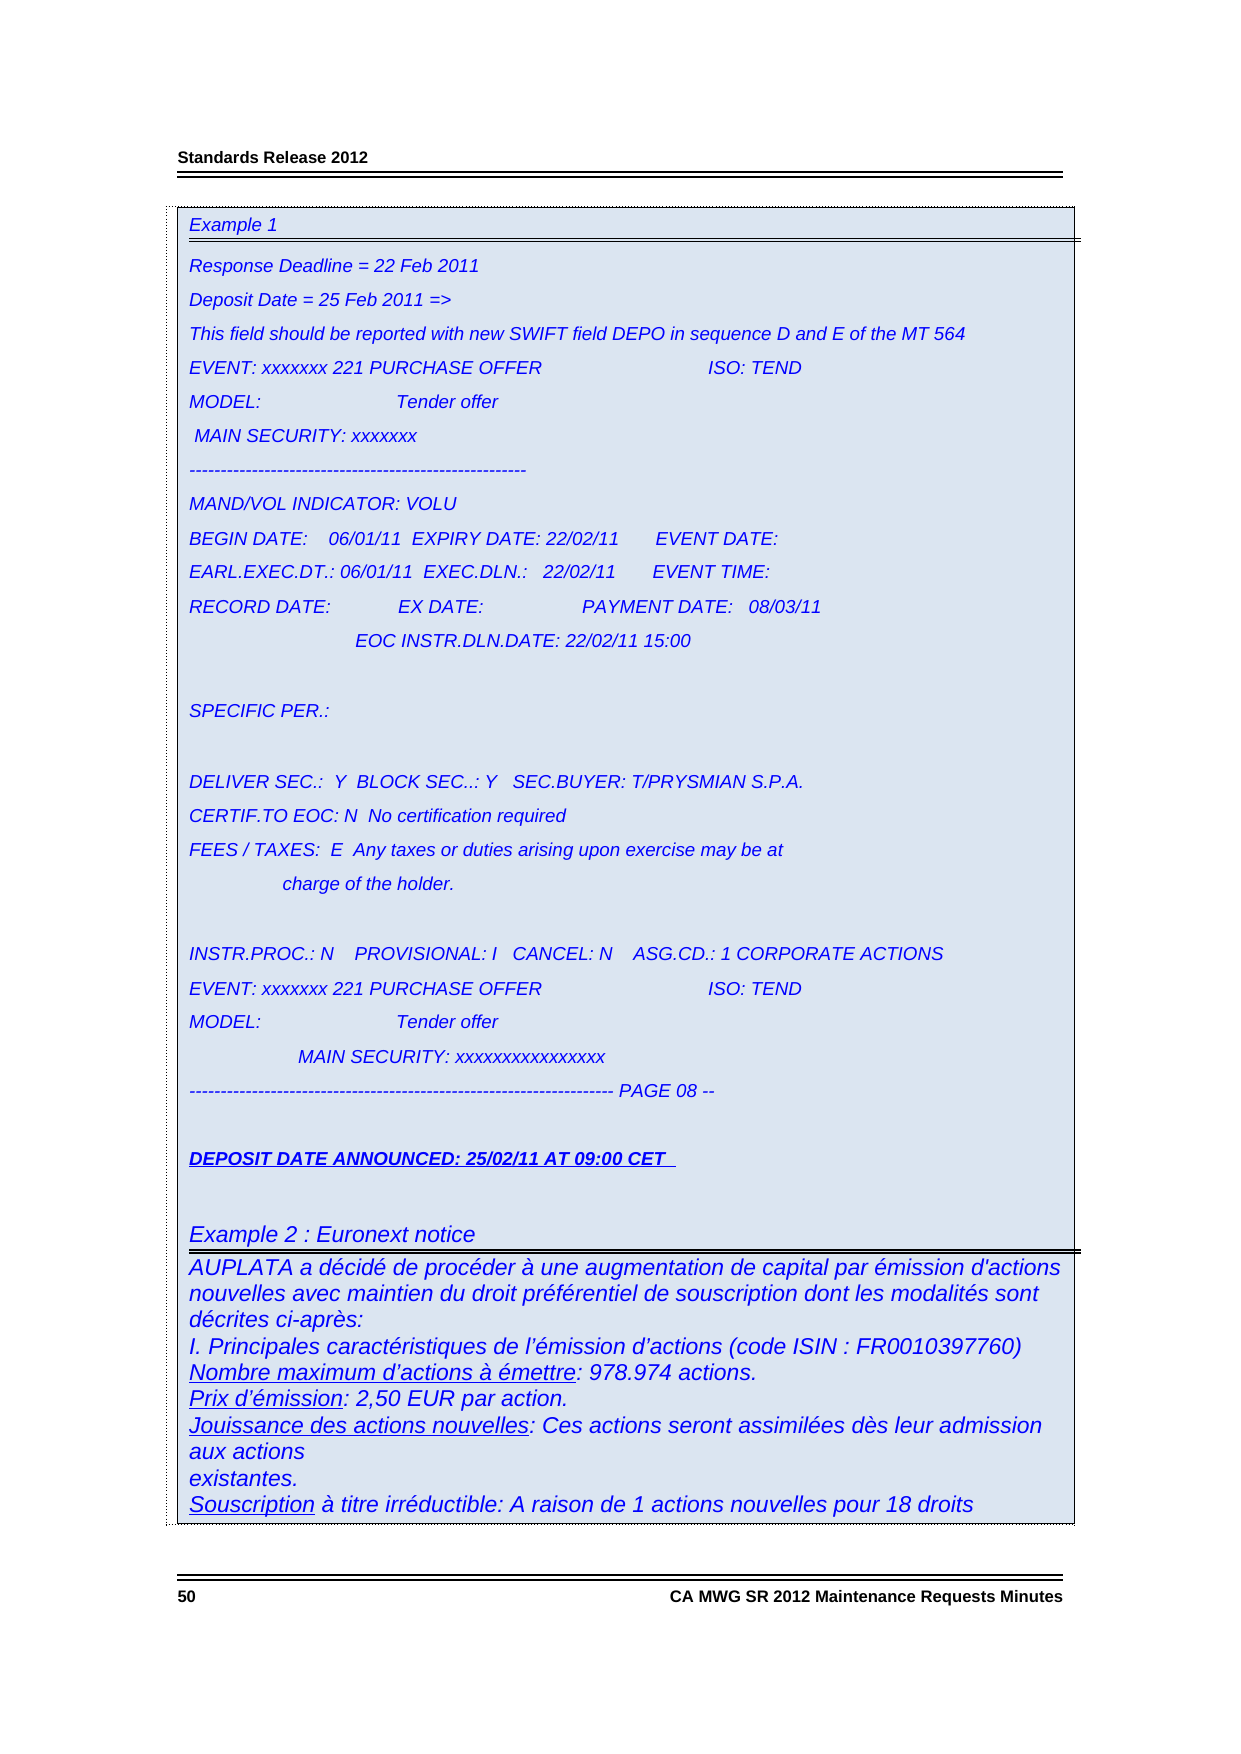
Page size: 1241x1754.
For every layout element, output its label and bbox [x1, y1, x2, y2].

table_cell [166, 206, 178, 1524]
